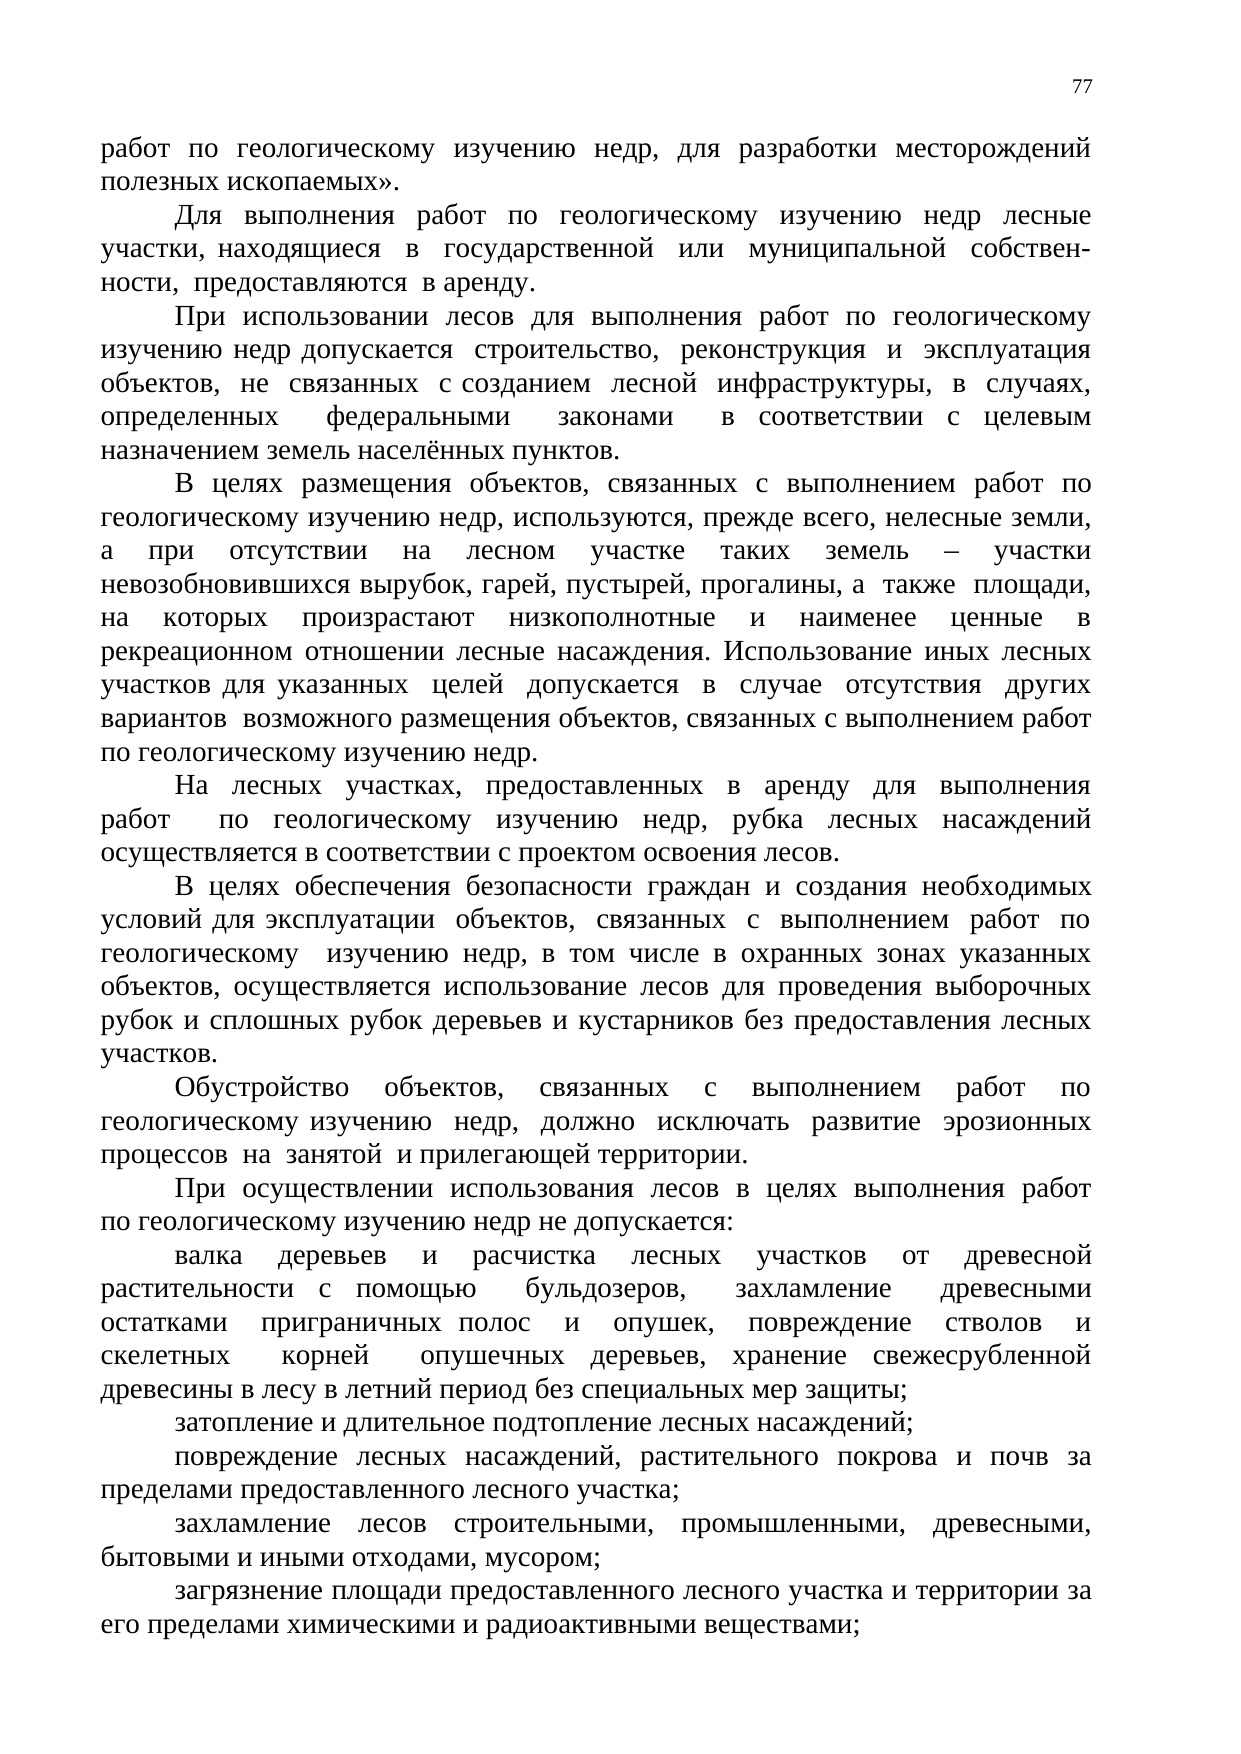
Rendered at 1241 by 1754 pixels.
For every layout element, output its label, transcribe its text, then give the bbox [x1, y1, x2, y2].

text В целях размещения объектов, связанных с выполнением работ по геологическому изучению недр, используются, прежде всего, нелесные земли, а при отсутствии на лесном участке таких земель – участки невозобновившихся вырубок, гарей, пустырей, прогалины, а также площади, на которых произрастают низкополнотные и наименее ценные в рекреационном отношении лесные насаждения. Использование иных лесных участков для указанных целей допускается в случае отсутствия других вариантов возможного размещения объектов, связанных с выполнением работ по геологическому изучению недр. [100, 465, 1092, 767]
text При использовании лесов для выполнения работ по геологическому изучению недр допускается строительство, реконструкция и эксплуатация объектов, не связанных с созданием лесной инфраструктуры, в случаях, определенных федеральными законами в соответствии с целевым назначением земель населённых пунктов. [100, 298, 1092, 465]
text Для выполнения работ по геологическому изучению недр лесные участки, находящиеся в государственной или муниципальной собствен-ности, предоставляются в аренду. [100, 197, 1092, 298]
text загрязнение площади предоставленного лесного участка и территории за его пределами химическими и радиоактивными веществами; [100, 1572, 1092, 1639]
text На лесных участках, предоставленных в аренду для выполнения работ по геологическому изучению недр, рубка лесных насаждений осуществляется в соответствии с проектом освоения лесов. [100, 767, 1092, 868]
text затопление и длительное подтопление лесных насаждений; [100, 1404, 1092, 1438]
text Обустройство объектов, связанных с выполнением работ по геологическому изучению недр, должно исключать развитие эрозионных процессов на занятой и прилегающей территории. [100, 1069, 1092, 1170]
text В целях обеспечения безопасности граждан и создания необходимых условий для эксплуатации объектов, связанных с выполнением работ по геологическому изучению недр, в том числе в охранных зонах указанных объектов, осуществляется использование лесов для проведения выборочных рубок и сплошных рубок деревьев и кустарников без предоставления лесных участков. [100, 868, 1092, 1069]
text валка деревьев и расчистка лесных участков от древесной растительности с помощью бульдозеров, захламление древесными остатками приграничных полос и опушек, повреждение стволов и скелетных корней опушечных деревьев, хранение свежесрубленной древесины в лесу в летний период без специальных мер защиты; [100, 1237, 1092, 1404]
text повреждение лесных насаждений, растительного покрова и почв за пределами предоставленного лесного участка; [100, 1438, 1092, 1505]
text При осуществлении использования лесов в целях выполнения работ по геологическому изучению недр не допускается: [100, 1170, 1092, 1237]
text захламление лесов строительными, промышленными, древесными, бытовыми и иными отходами, мусором; [100, 1505, 1092, 1572]
